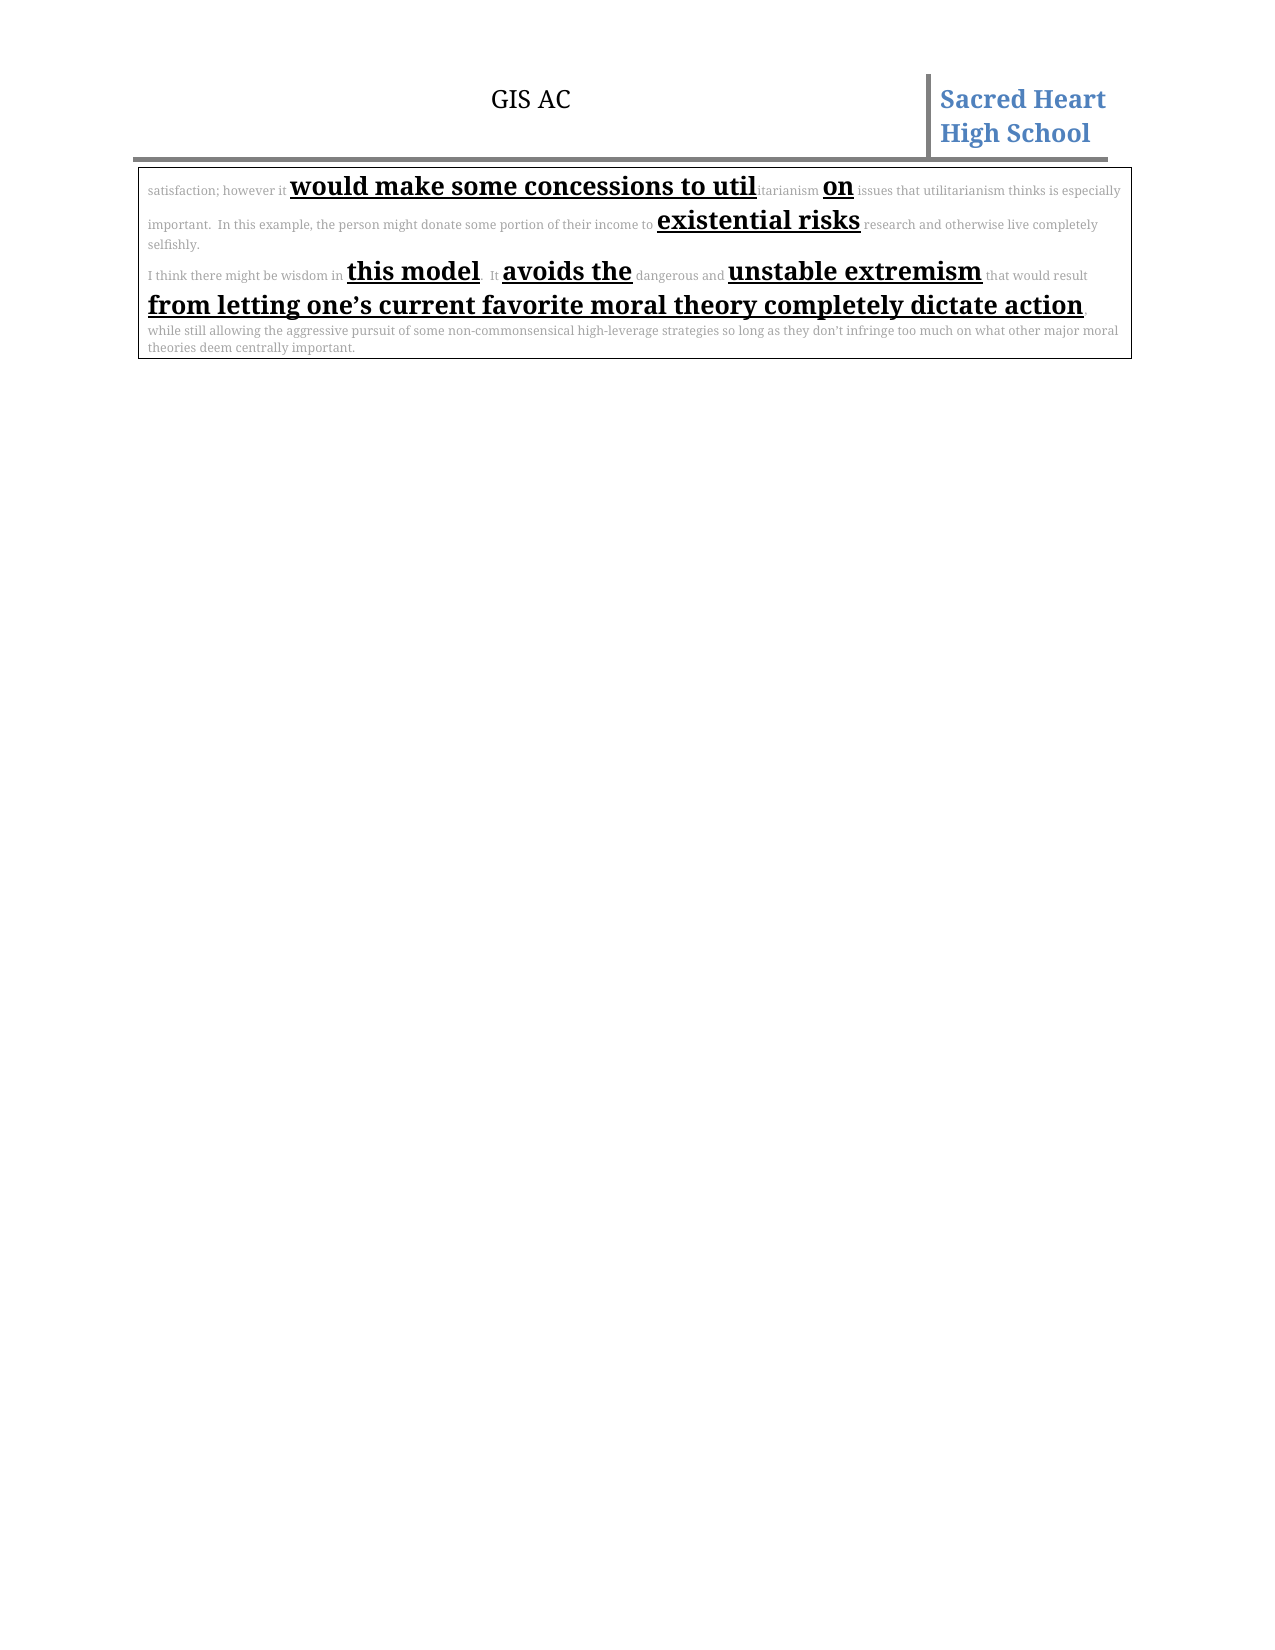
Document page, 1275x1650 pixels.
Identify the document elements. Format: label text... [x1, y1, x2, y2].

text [139, 168, 1131, 252]
text I think there might be wisdom in this model. It avoids the dangerous and unstable extremism that would result from letting one’s current favorite moral theory completely dictate action, while still allowing the aggressive pursuit of some non-commonsensical high-leverage strategies so long as they don’t infringe too much on what other major moral theories deem centrally important. [139, 252, 1131, 358]
